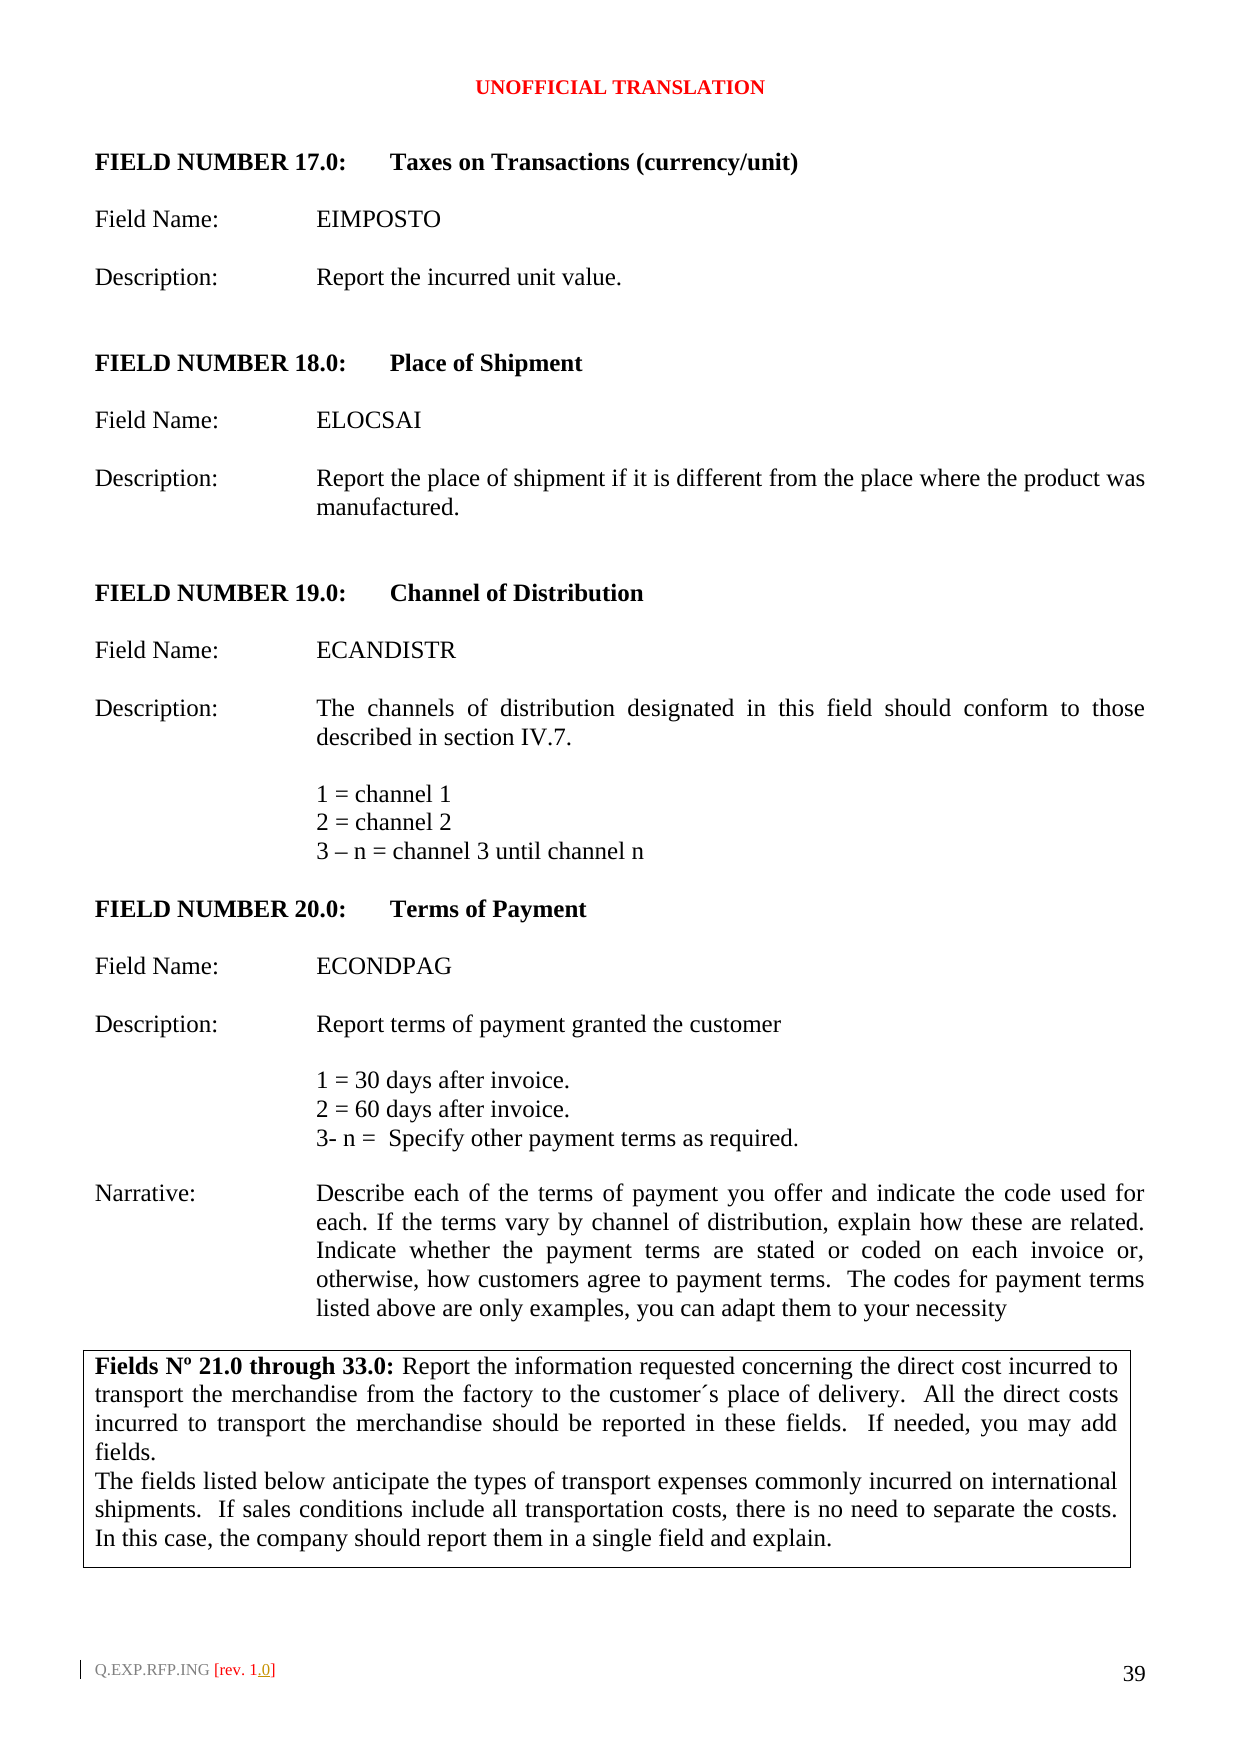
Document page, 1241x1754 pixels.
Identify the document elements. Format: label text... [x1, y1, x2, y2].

text 1 = 30 days after invoice. [316, 1065, 1146, 1094]
text Field Name: EIMPOSTO [94, 204, 1146, 233]
text Field Name: ELOCSAI [94, 406, 1146, 434]
text FIELD NUMBER 18.0: Place of Shipment [94, 348, 1146, 377]
text FIELD NUMBER 20.0: Terms of Payment [94, 894, 1146, 922]
text Narrative: Describe each of the terms of payment you offer and indicate the code used for each. If the terms vary by channel of distribution, explain how these are related. Indicate whether the payment terms are stated or coded on each invoice or, otherwise, how customers agree to payment terms. The codes for payment terms listed above are only examples, you can adapt them to your necessity [94, 1178, 1146, 1322]
text Field Name: ECANDISTR [94, 636, 1146, 664]
text FIELD NUMBER 19.0: Channel of Distribution [94, 578, 1146, 607]
text Description: Report the place of shipment if it is different from the place where the product was manufactured. [94, 463, 1146, 521]
text Description: Report the incurred unit value. [94, 262, 1146, 291]
text Field Name: ECONDPAG [94, 951, 1146, 980]
text Description: The channels of distribution designated in this field should conform to those described in section IV.7. [94, 693, 1146, 751]
table_header Fields Nº 21.0 through 33.0: Report the information requested concerning the direct cost incurred to transport the merchandise from the factory to the customer´s place of delivery. All the direct costs incurred to transport the merchandise should be reported in these fields. If needed, you may add fields. The fields listed below anticipate the types of transport expenses commonly incurred on international shipments. If sales conditions include all transportation costs, there is no need to separate the costs. In this case, the company should report them in a single field and explain. [84, 1351, 1130, 1567]
text FIELD NUMBER 17.0: Taxes on Transactions (currency/unit) [94, 147, 1146, 176]
text Description: Report terms of payment granted the customer [94, 1009, 1146, 1037]
text 2 = channel 2 [94, 807, 1146, 836]
text 3- n = Specify other payment terms as required. [316, 1123, 1146, 1152]
text 1 = channel 1 [316, 779, 1146, 807]
text 3 – n = channel 3 until channel n [94, 836, 1146, 865]
text 2 = 60 days after invoice. [316, 1094, 1146, 1123]
